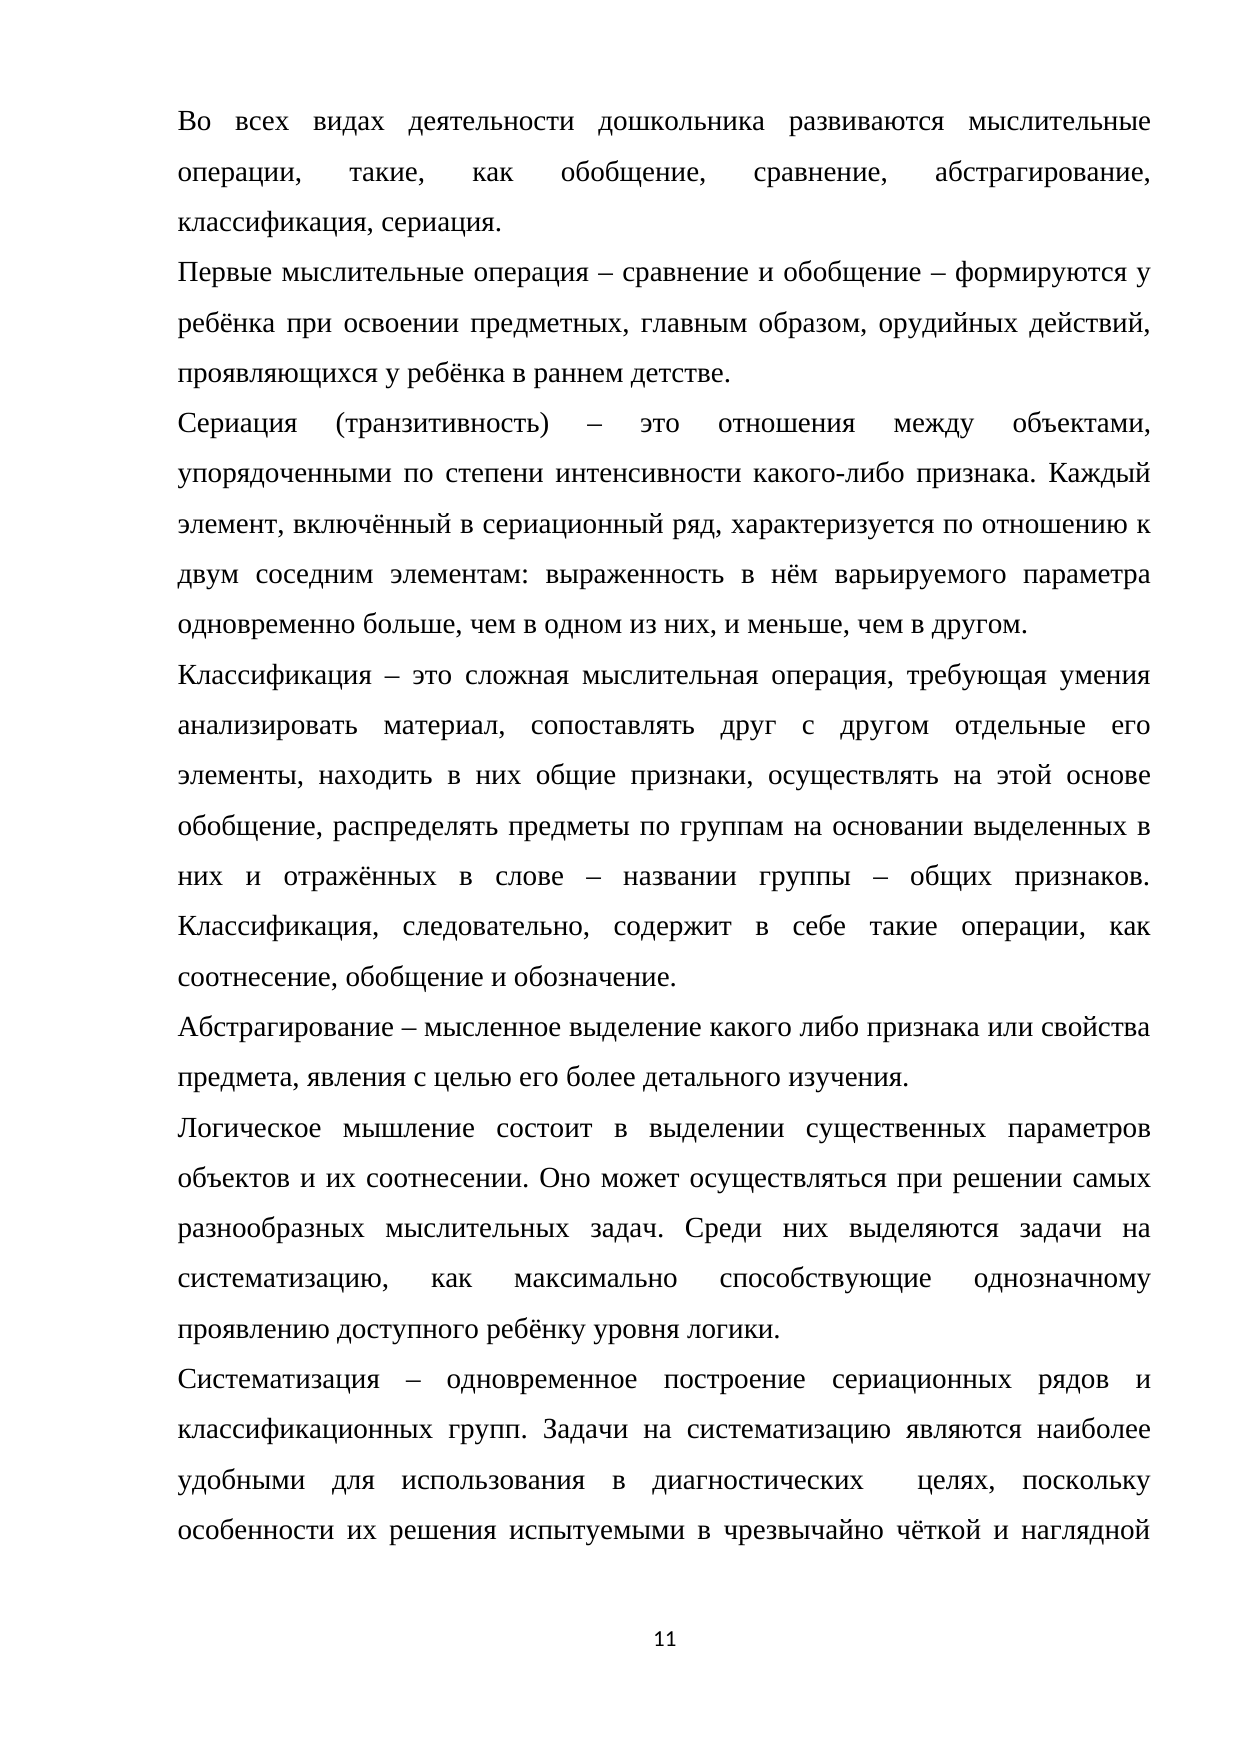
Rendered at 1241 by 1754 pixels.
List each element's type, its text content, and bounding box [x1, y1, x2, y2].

text Классификация – это сложная мыслительная операция, требующая умения анализировать материал, сопоставлять друг с другом отдельные его элементы, находить в них общие признаки, осуществлять на этой основе обобщение, распределять предметы по группам на основании выделенных в них и отражённых в слове – названии группы – общих признаков. Классификация, следовательно, содержит в себе такие операции, как соотнесение, обобщение и обозначение. [177, 657, 1152, 992]
text Сериация (транзитивность) – это отношения между объектами, упорядоченными по степени интенсивности какого-либо признака. Каждый элемент, включённый в сериационный ряд, характеризуется по отношению к двум соседним элементам: выраженность в нём варьируемого параметра одновременно больше, чем в одном из них, и меньше, чем в другом. [177, 405, 1152, 640]
text Во всех видах деятельности дошкольника развиваются мыслительные операции, такие, как обобщение, сравнение, абстрагирование, классификация, сериация. [177, 103, 1152, 238]
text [177, 1361, 1152, 1546]
text Абстрагирование – мысленное выделение какого либо признака или свойства предмета, явления с целью его более детального изучения. [177, 1009, 1152, 1093]
text Логическое мышление состоит в выделении существенных параметров объектов и их соотнесении. Оно может осуществляться при решении самых разнообразных мыслительных задач. Среди них выделяются задачи на систематизацию, как максимально способствующие однозначному проявлению доступного ребёнку уровня логики. [177, 1110, 1152, 1344]
text Первые мыслительные операция – сравнение и обобщение – формируются у ребёнка при освоении предметных, главным образом, орудийных действий, проявляющихся у ребёнка в раннем детстве. [177, 254, 1152, 388]
